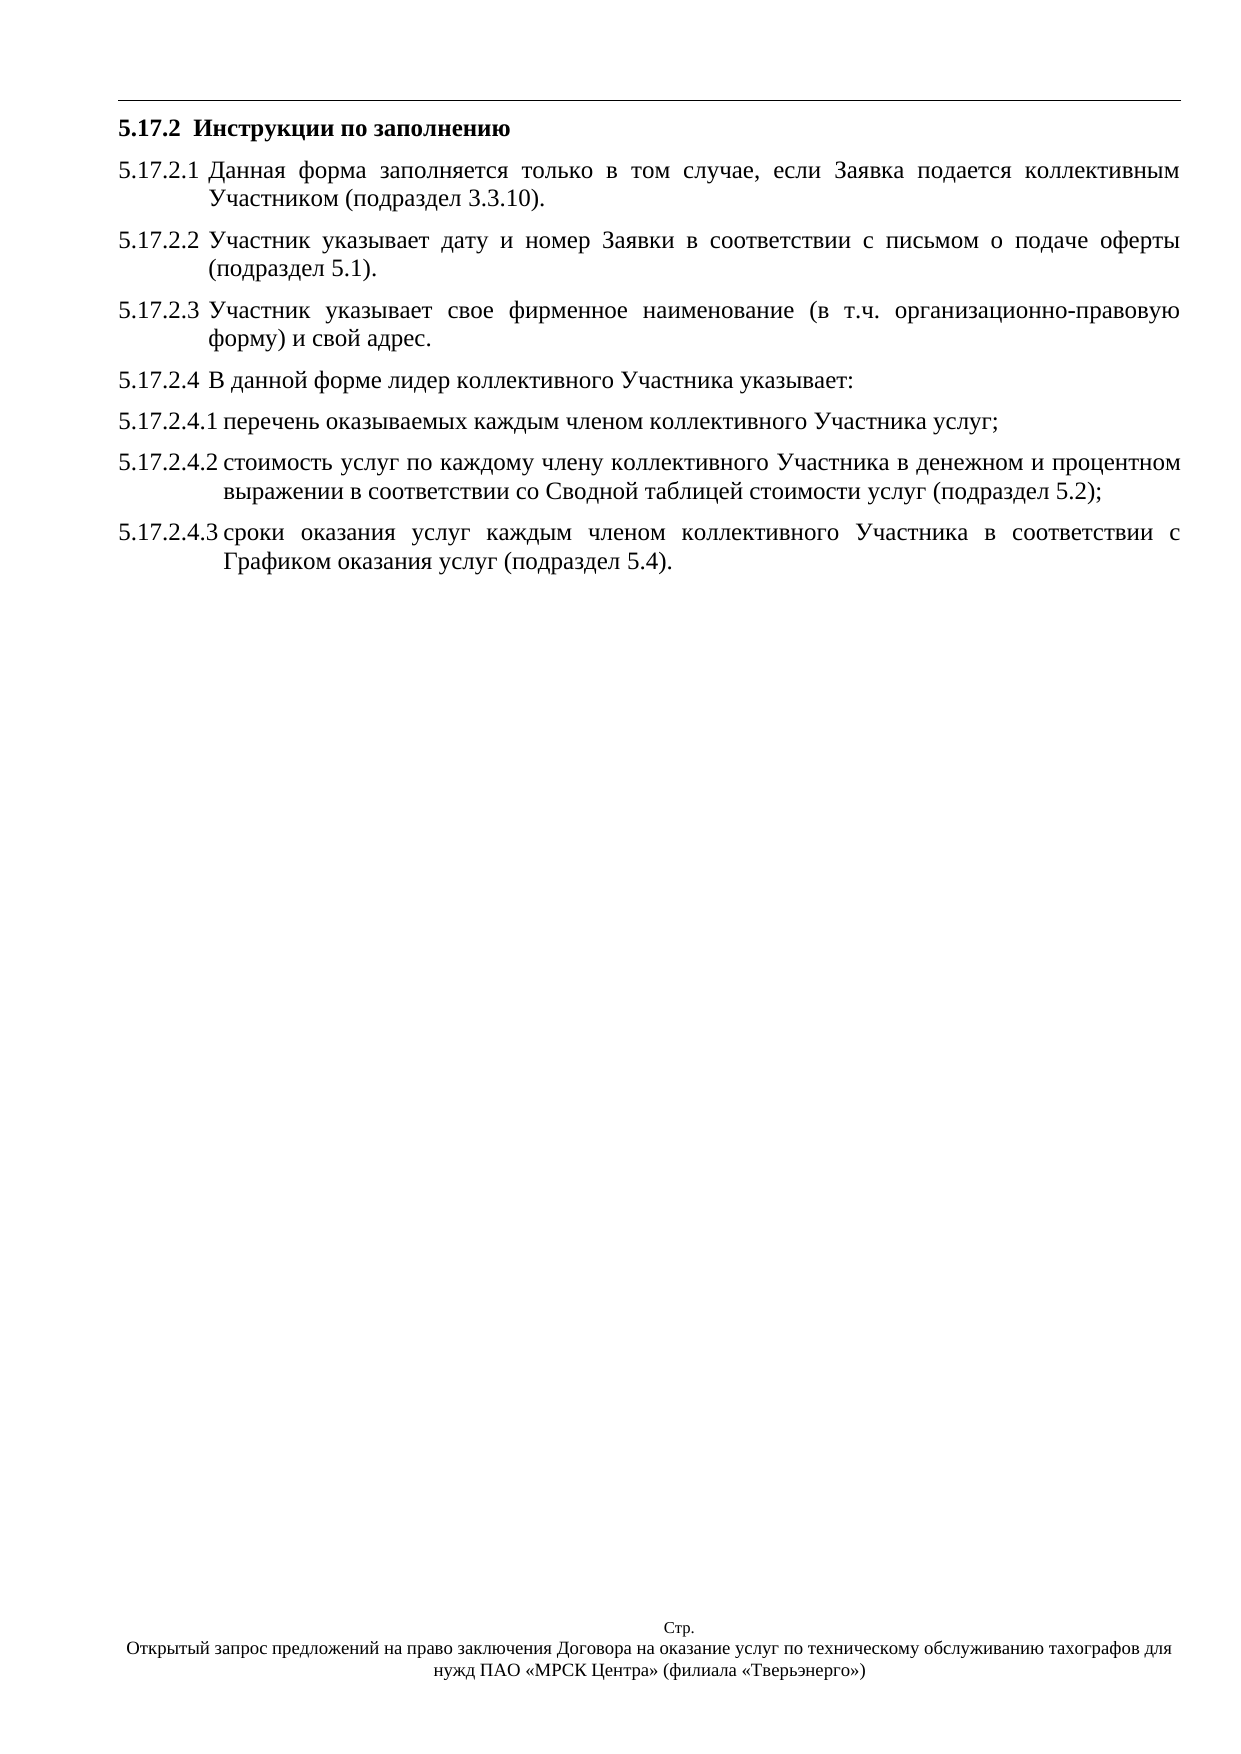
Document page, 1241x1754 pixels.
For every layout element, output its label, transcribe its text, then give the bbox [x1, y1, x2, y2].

list Участник указывает дату и номер Заявки в соответствии с письмом о подаче оферты (подраздел 5.1). [118, 225, 1181, 282]
list перечень оказываемых каждым членом коллективного Участника услуг; [118, 406, 1181, 435]
list сроки оказания услуг каждым членом коллективного Участника в соответствии с Графиком оказания услуг (подраздел 5.4). [118, 517, 1181, 575]
list Данная форма заполняется только в том случае, если Заявка подается коллективным Участником (подраздел 3.3.10). [118, 155, 1181, 212]
list Участник указывает свое фирменное наименование (в т.ч. организационно-правовую форму) и свой адрес. [118, 295, 1181, 352]
subtitle Инструкции по заполнению [118, 113, 1181, 142]
list В данной форме лидер коллективного Участника указывает: [118, 365, 1181, 393]
list стоимость услуг по каждому члену коллективного Участника в денежном и процентном выражении в соответствии со Сводной таблицей стоимости услуг (подраздел 5.2); [118, 447, 1181, 505]
